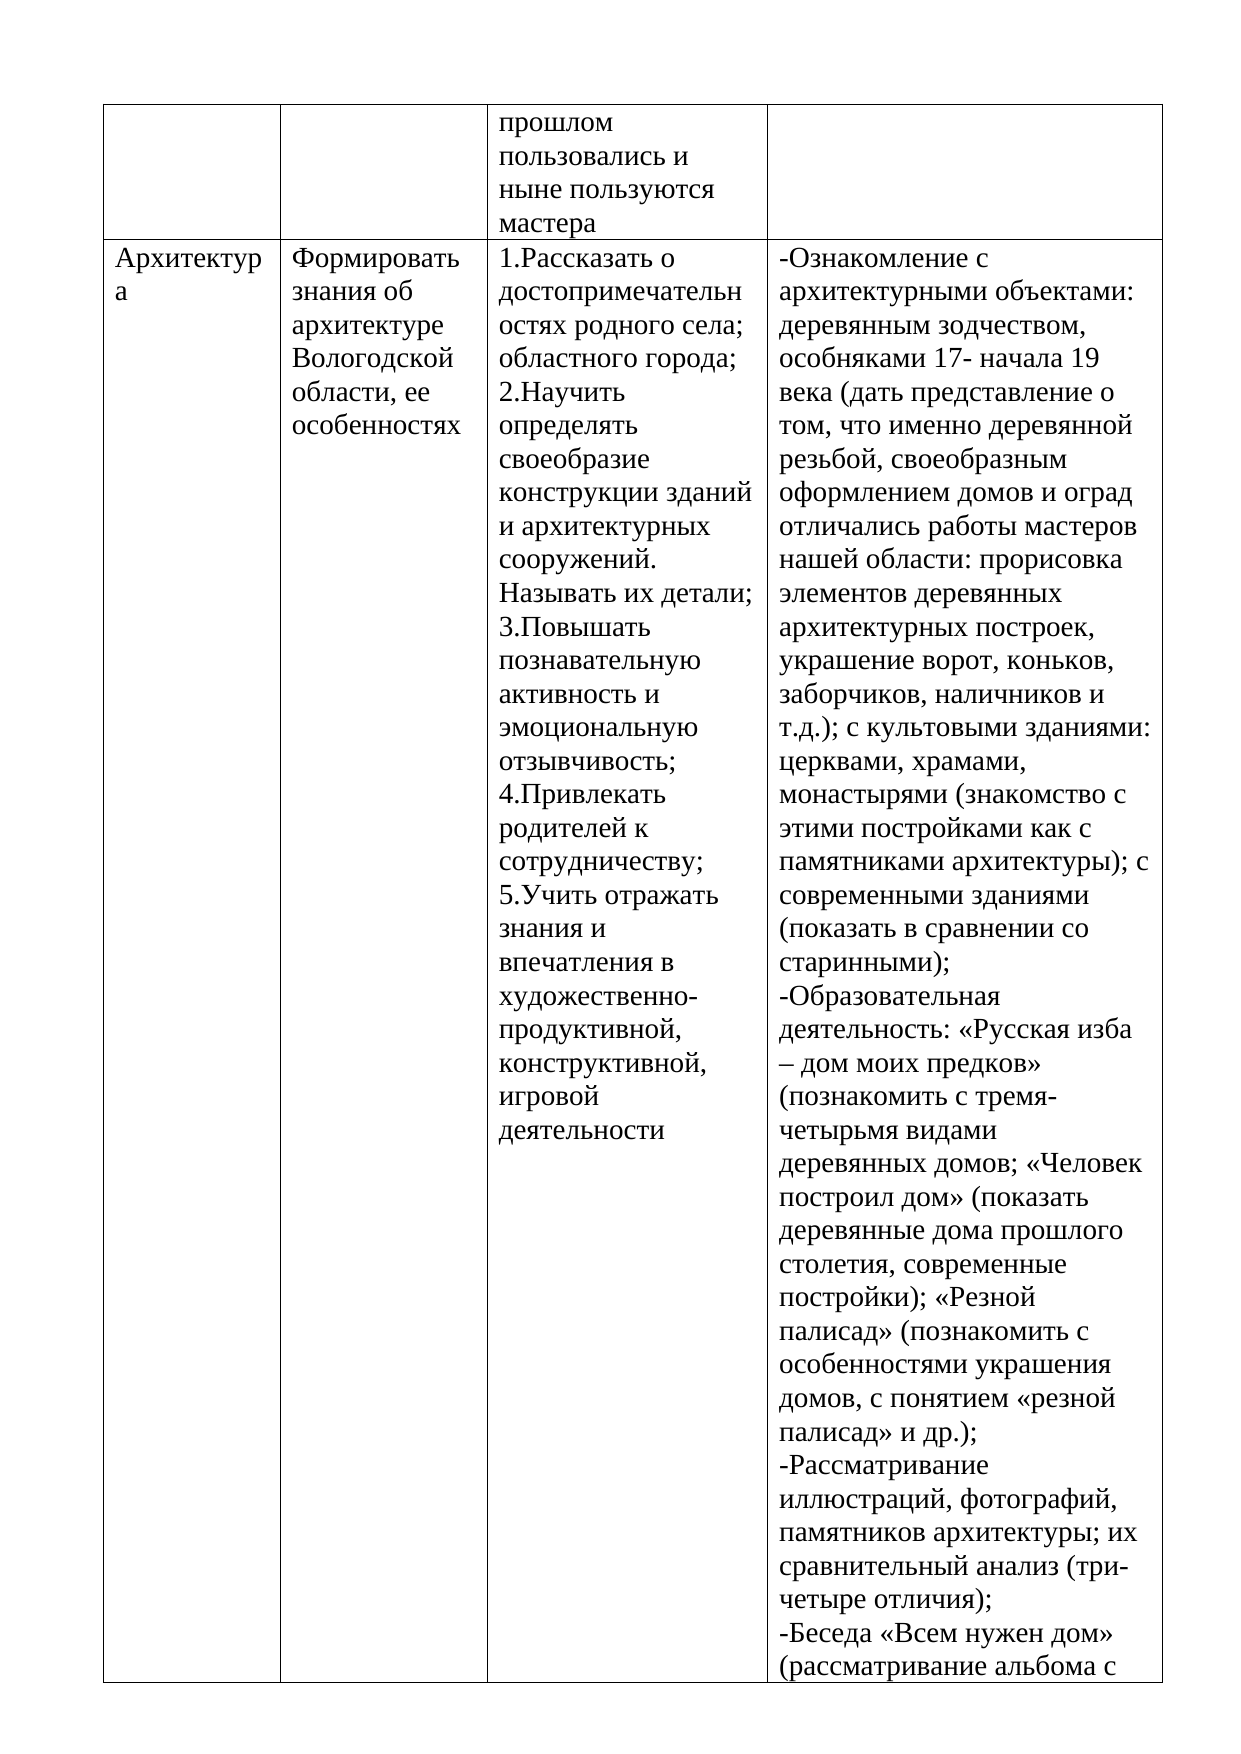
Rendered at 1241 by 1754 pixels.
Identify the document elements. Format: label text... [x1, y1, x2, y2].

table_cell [768, 240, 1162, 1682]
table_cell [488, 105, 767, 239]
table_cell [488, 240, 767, 1682]
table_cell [281, 105, 487, 239]
table_cell Архитектура [104, 240, 280, 1682]
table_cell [281, 240, 487, 1682]
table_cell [104, 105, 280, 239]
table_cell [768, 105, 1162, 239]
